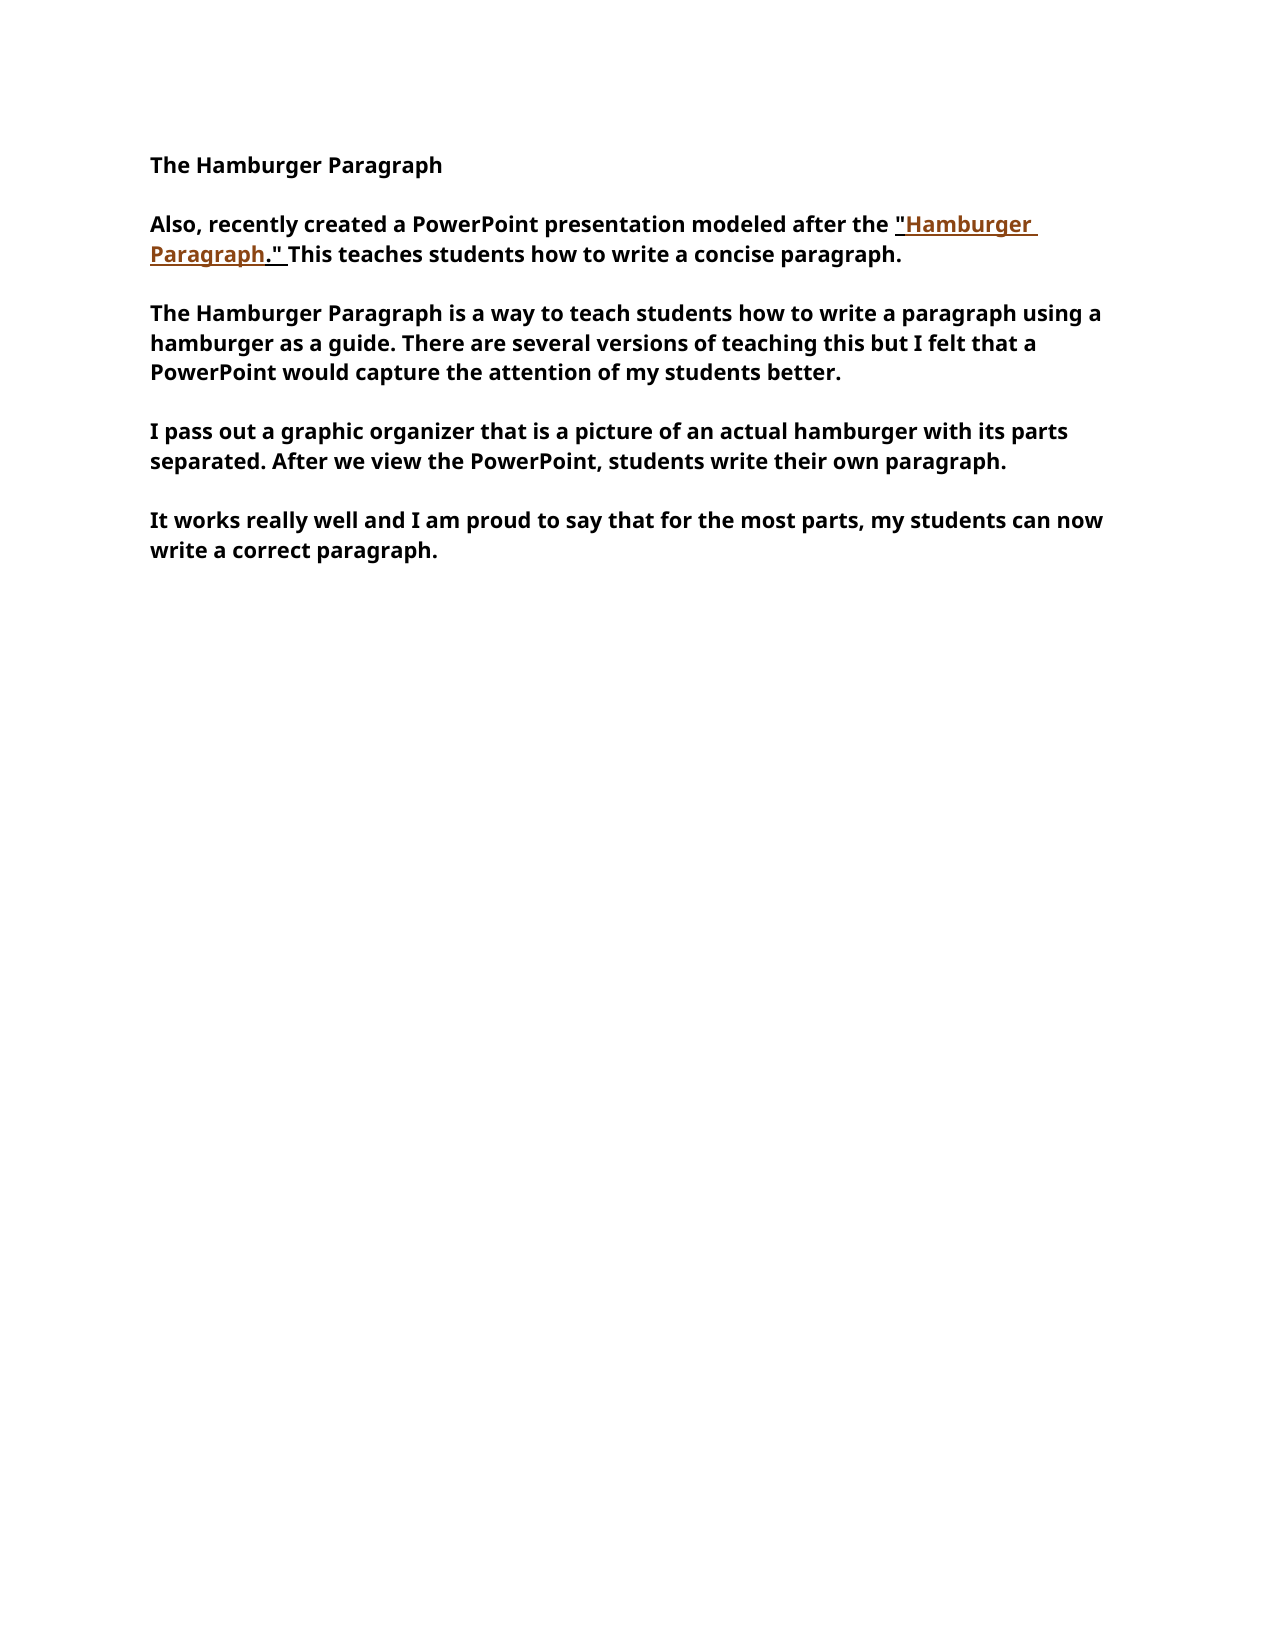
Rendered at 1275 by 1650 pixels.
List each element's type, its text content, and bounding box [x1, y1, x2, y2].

text It works really well and I am proud to say that for the most parts, my students can now write a correct paragraph. [150, 505, 1125, 564]
text Also, recently created a PowerPoint presentation modeled after the "Hamburger Paragraph." This teaches students how to write a concise paragraph. The [150, 209, 1125, 268]
text The Hamburger Paragraph [150, 150, 1125, 180]
text I pass out a graphic organizer that is a picture of an actual hamburger with its parts separated. After we view the PowerPoint, students write their own paragraph. [150, 416, 1125, 476]
text The Hamburger Paragraph is a way to teach students how to write a paragraph using a hamburger as a guide. There are several versions of teaching this but I felt that a PowerPoint would capture the attention of my students better. [150, 298, 1125, 387]
